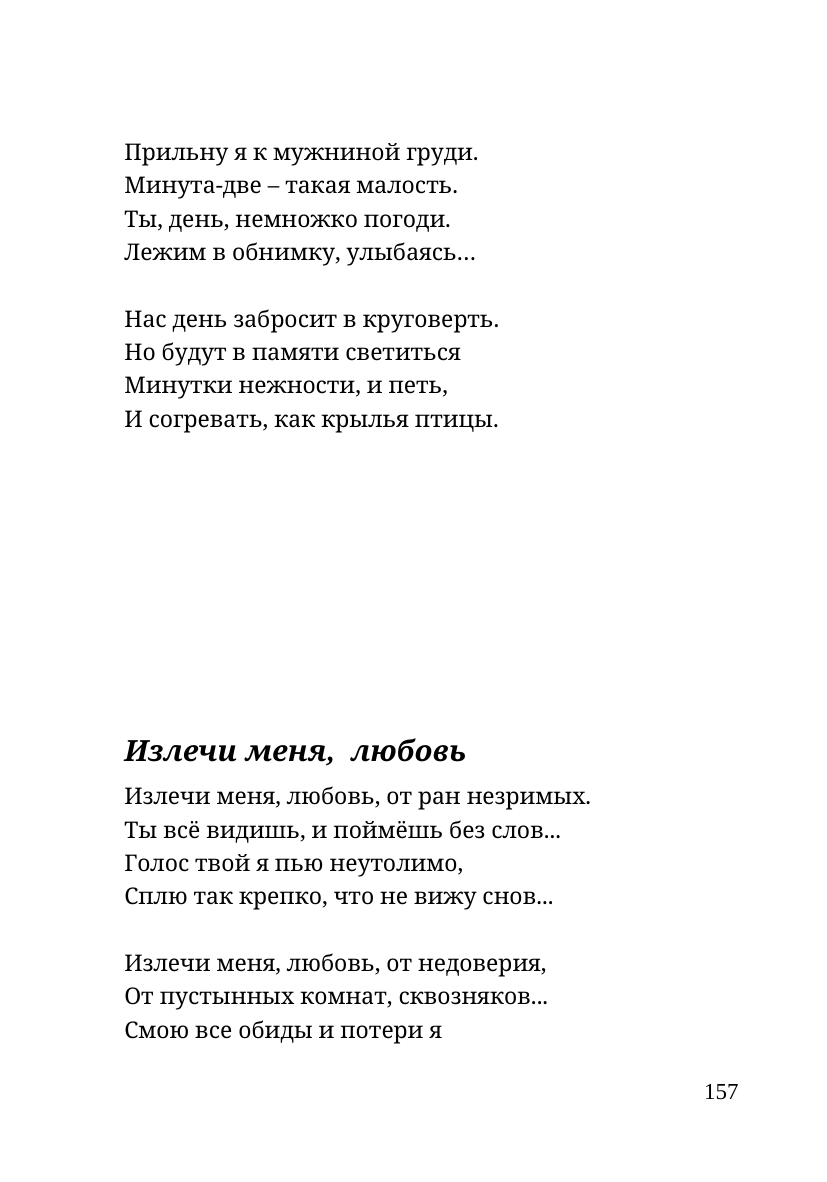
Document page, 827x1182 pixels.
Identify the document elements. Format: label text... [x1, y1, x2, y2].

text Излечи меня, любовь, от недоверия, От пустынных комнат, сквозняков... Смою все обиды и потери я Из твоих заветных родников... [124, 945, 738, 1045]
text Излечи меня, любовь, от ран незримых. Ты всё видишь, и поймёшь без слов... Голос твой я пью неутолимо, Сплю так крепко, что не вижу снов... [124, 778, 738, 945]
text Излечи меня, любовь [124, 731, 738, 770]
